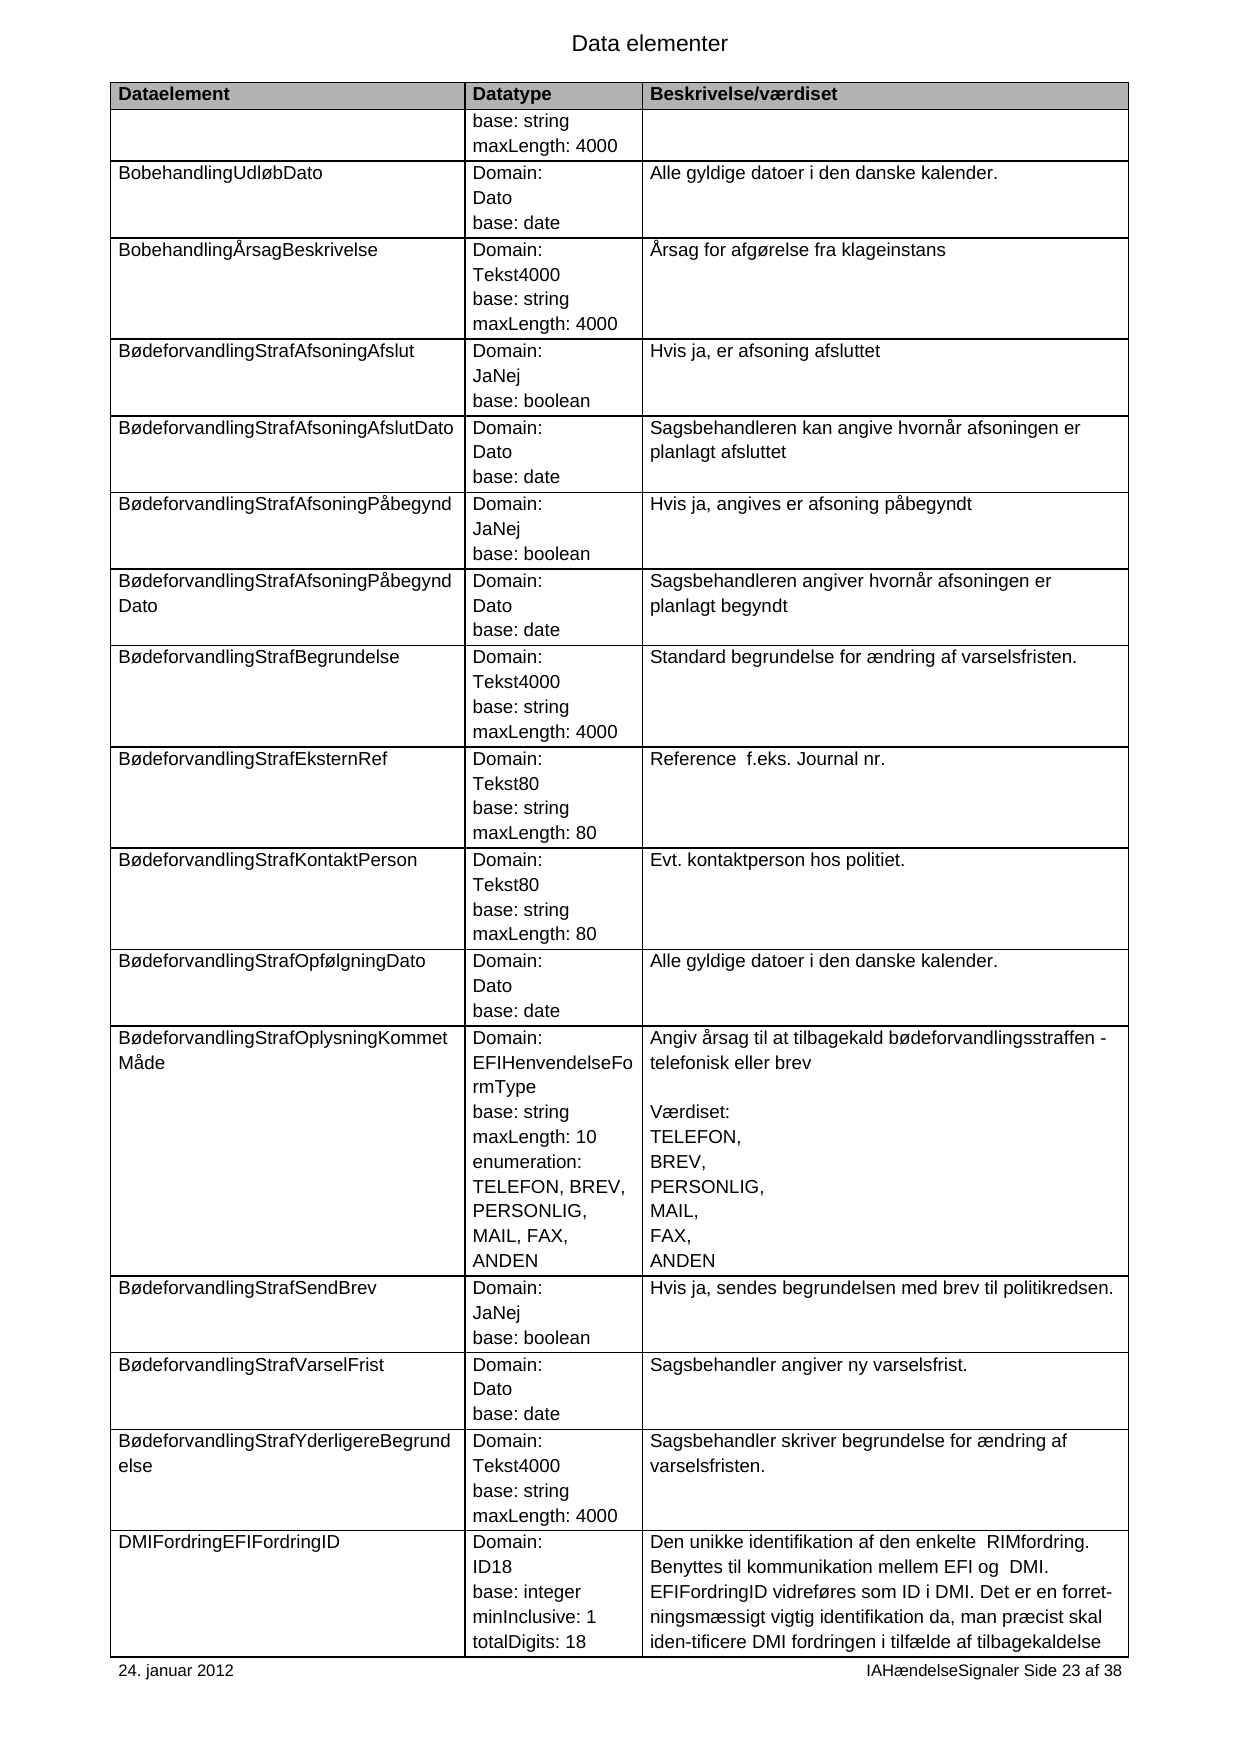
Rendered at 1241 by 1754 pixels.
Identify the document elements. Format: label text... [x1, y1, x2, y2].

table_cell Domain: Dato base: date [466, 570, 642, 644]
table_cell Domain: EFIHenvendelseFormType base: string maxLength: 10 enumeration: TELEFON, BREV, PERSONLIG, MAIL, FAX, ANDEN [466, 1027, 642, 1275]
table_cell BødeforvandlingStrafBegrundelse [111, 646, 464, 746]
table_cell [111, 1531, 464, 1656]
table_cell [643, 1531, 1128, 1656]
table_cell Domain: JaNej base: boolean [466, 340, 642, 415]
table_cell Angiv årsag til at tilbagekald bødeforvandlingsstraffen - telefonisk eller brev Værdiset: TELEFON, BREV, PERSONLIG, MAIL, FAX, ANDEN [643, 1027, 1128, 1275]
table_cell BobehandlingÅrsagBeskrivelse [111, 239, 464, 338]
table_cell Domain: Tekst4000 base: string maxLength: 4000 [466, 1430, 642, 1530]
table_cell Domain: Dato base: date [466, 1353, 642, 1428]
table_cell Reference f.eks. Journal nr. [643, 748, 1128, 847]
table_cell BødeforvandlingStrafOpfølgningDato [111, 950, 464, 1025]
table_cell Sagsbehandleren kan angive hvornår afsoningen er planlagt afsluttet [643, 417, 1128, 491]
table_cell Domain: Dato base: date [466, 162, 642, 237]
table_cell Hvis ja, angives er afsoning påbegyndt [643, 493, 1128, 568]
table_header Datatype [466, 83, 642, 109]
table_cell BødeforvandlingStrafAfsoningPåbegynd [111, 493, 464, 568]
table_cell BødeforvandlingStrafSendBrev [111, 1277, 464, 1352]
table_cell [643, 110, 1128, 160]
table_cell Hvis ja, sendes begrundelsen med brev til politikredsen. [643, 1277, 1128, 1352]
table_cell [111, 110, 464, 160]
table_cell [643, 162, 1128, 237]
table_cell BødeforvandlingStrafEksternRef [111, 748, 464, 847]
table_cell BobehandlingUdløbDato [111, 162, 464, 237]
table_header Dataelement [111, 83, 464, 109]
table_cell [466, 1531, 642, 1656]
table_cell BødeforvandlingStrafAfsoningPåbegyndDato [111, 570, 464, 644]
table_cell BødeforvandlingStrafYderligereBegrundelse [111, 1430, 464, 1530]
table_cell Alle gyldige datoer i den danske kalender. [643, 950, 1128, 1025]
table_cell Domain: JaNej base: boolean [466, 1277, 642, 1352]
table_header Beskrivelse/værdiset [643, 83, 1128, 109]
table_cell Hvis ja, er afsoning afsluttet [643, 340, 1128, 415]
table_cell Sagsbehandler angiver ny varselsfrist. [643, 1353, 1128, 1428]
table_cell BødeforvandlingStrafAfsoningAfslut [111, 340, 464, 415]
table_cell Årsag for afgørelse fra klageinstans [643, 239, 1128, 338]
table_cell Domain: Tekst4000 base: string maxLength: 4000 [466, 646, 642, 746]
table_cell Domain: JaNej base: boolean [466, 493, 642, 568]
table_cell Sagsbehandleren angiver hvornår afsoningen er planlagt begyndt [643, 570, 1128, 644]
table_cell Sagsbehandler skriver begrundelse for ændring af varselsfristen. [643, 1430, 1128, 1530]
table_cell BødeforvandlingStrafKontaktPerson [111, 849, 464, 949]
table_cell BødeforvandlingStrafOplysningKommetMåde [111, 1027, 464, 1275]
table_cell Domain: Tekst4000 base: string maxLength: 4000 [466, 239, 642, 338]
table_cell Standard begrundelse for ændring af varselsfristen. [643, 646, 1128, 746]
table_cell Domain: Dato base: date [466, 950, 642, 1025]
table_cell BødeforvandlingStrafAfsoningAfslutDato [111, 417, 464, 491]
table_cell Evt. kontaktperson hos politiet. [643, 849, 1128, 949]
table_cell Domain: Tekst80 base: string maxLength: 80 [466, 748, 642, 847]
table_cell BødeforvandlingStrafVarselFrist [111, 1353, 464, 1428]
table_cell Domain: Tekst80 base: string maxLength: 80 [466, 849, 642, 949]
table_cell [466, 110, 642, 160]
table_cell Domain: Dato base: date [466, 417, 642, 491]
